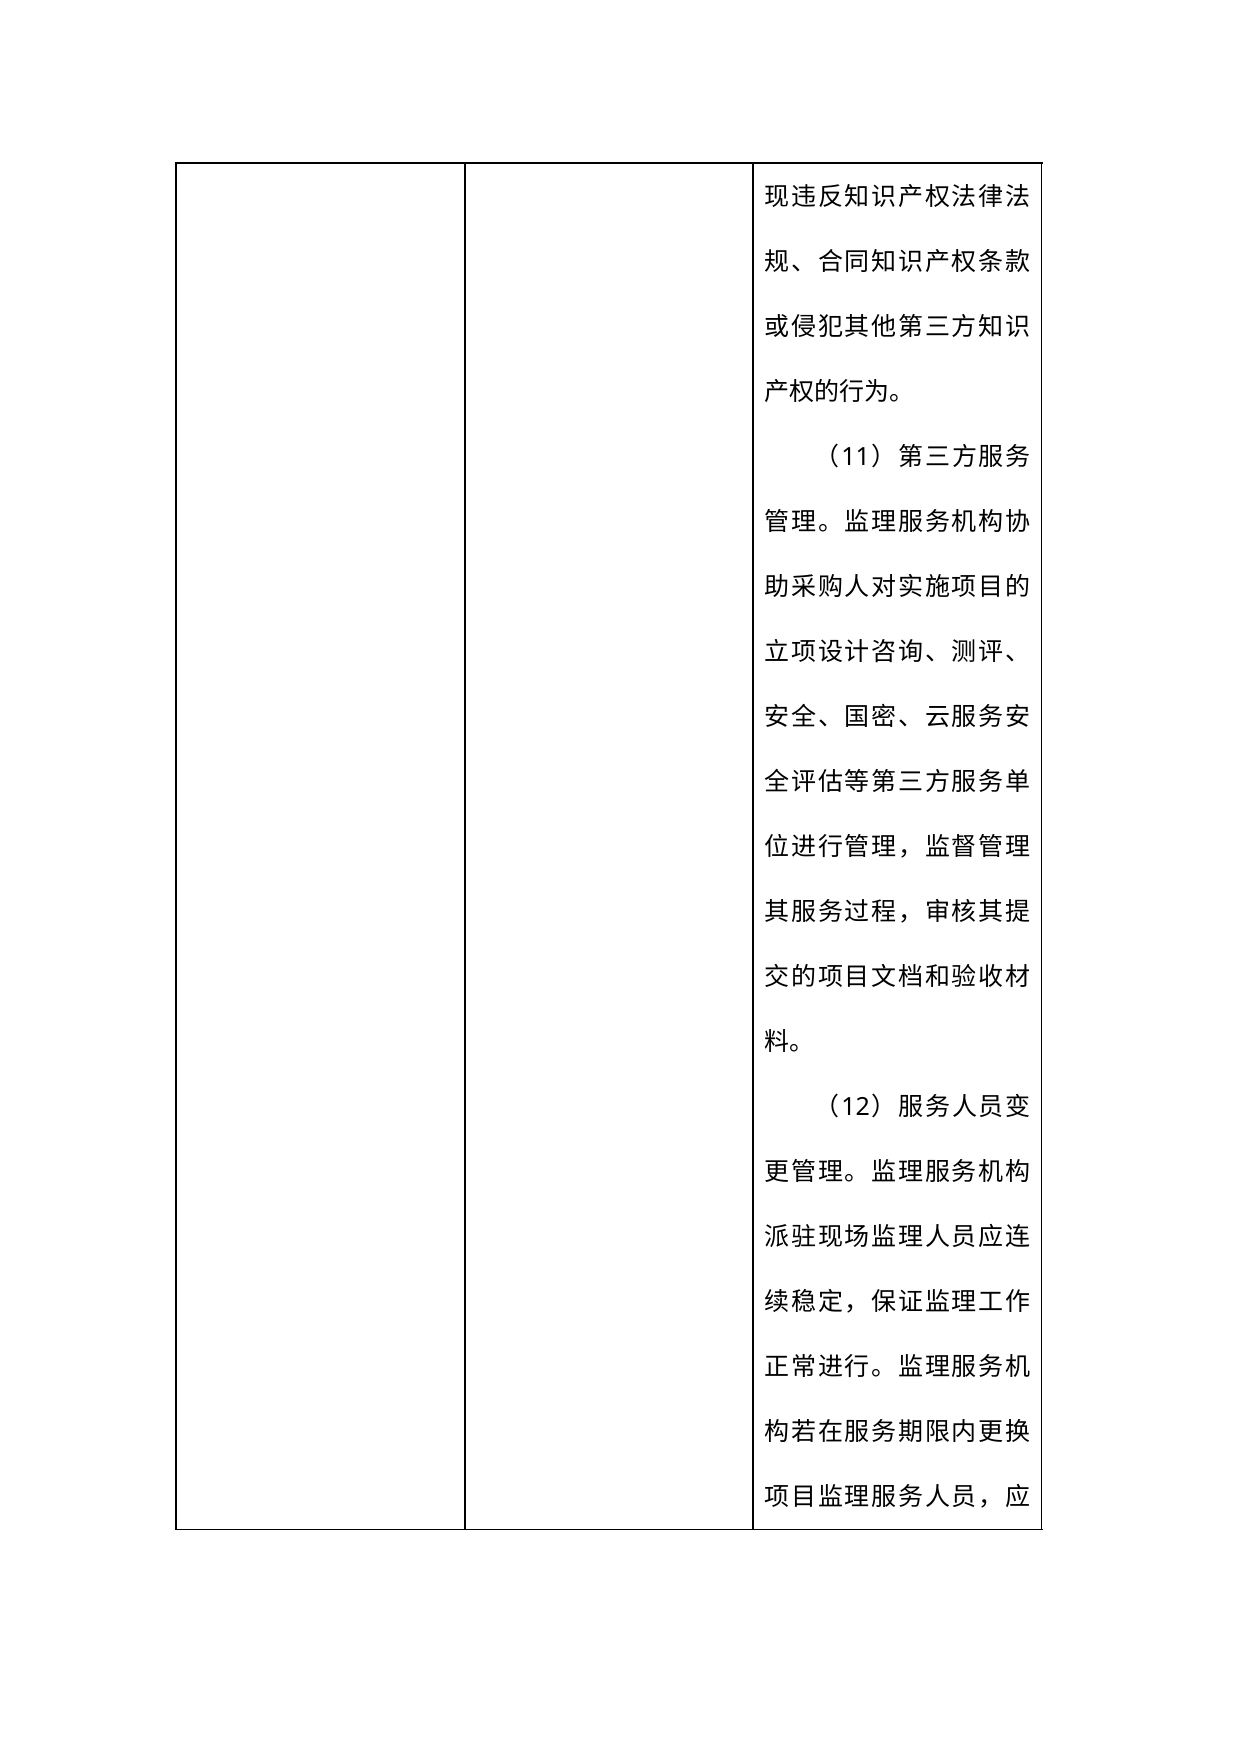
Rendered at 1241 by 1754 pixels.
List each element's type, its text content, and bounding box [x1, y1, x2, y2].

table_cell [177, 164, 464, 1528]
table_cell 1 [466, 164, 752, 1528]
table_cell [754, 164, 1041, 1528]
